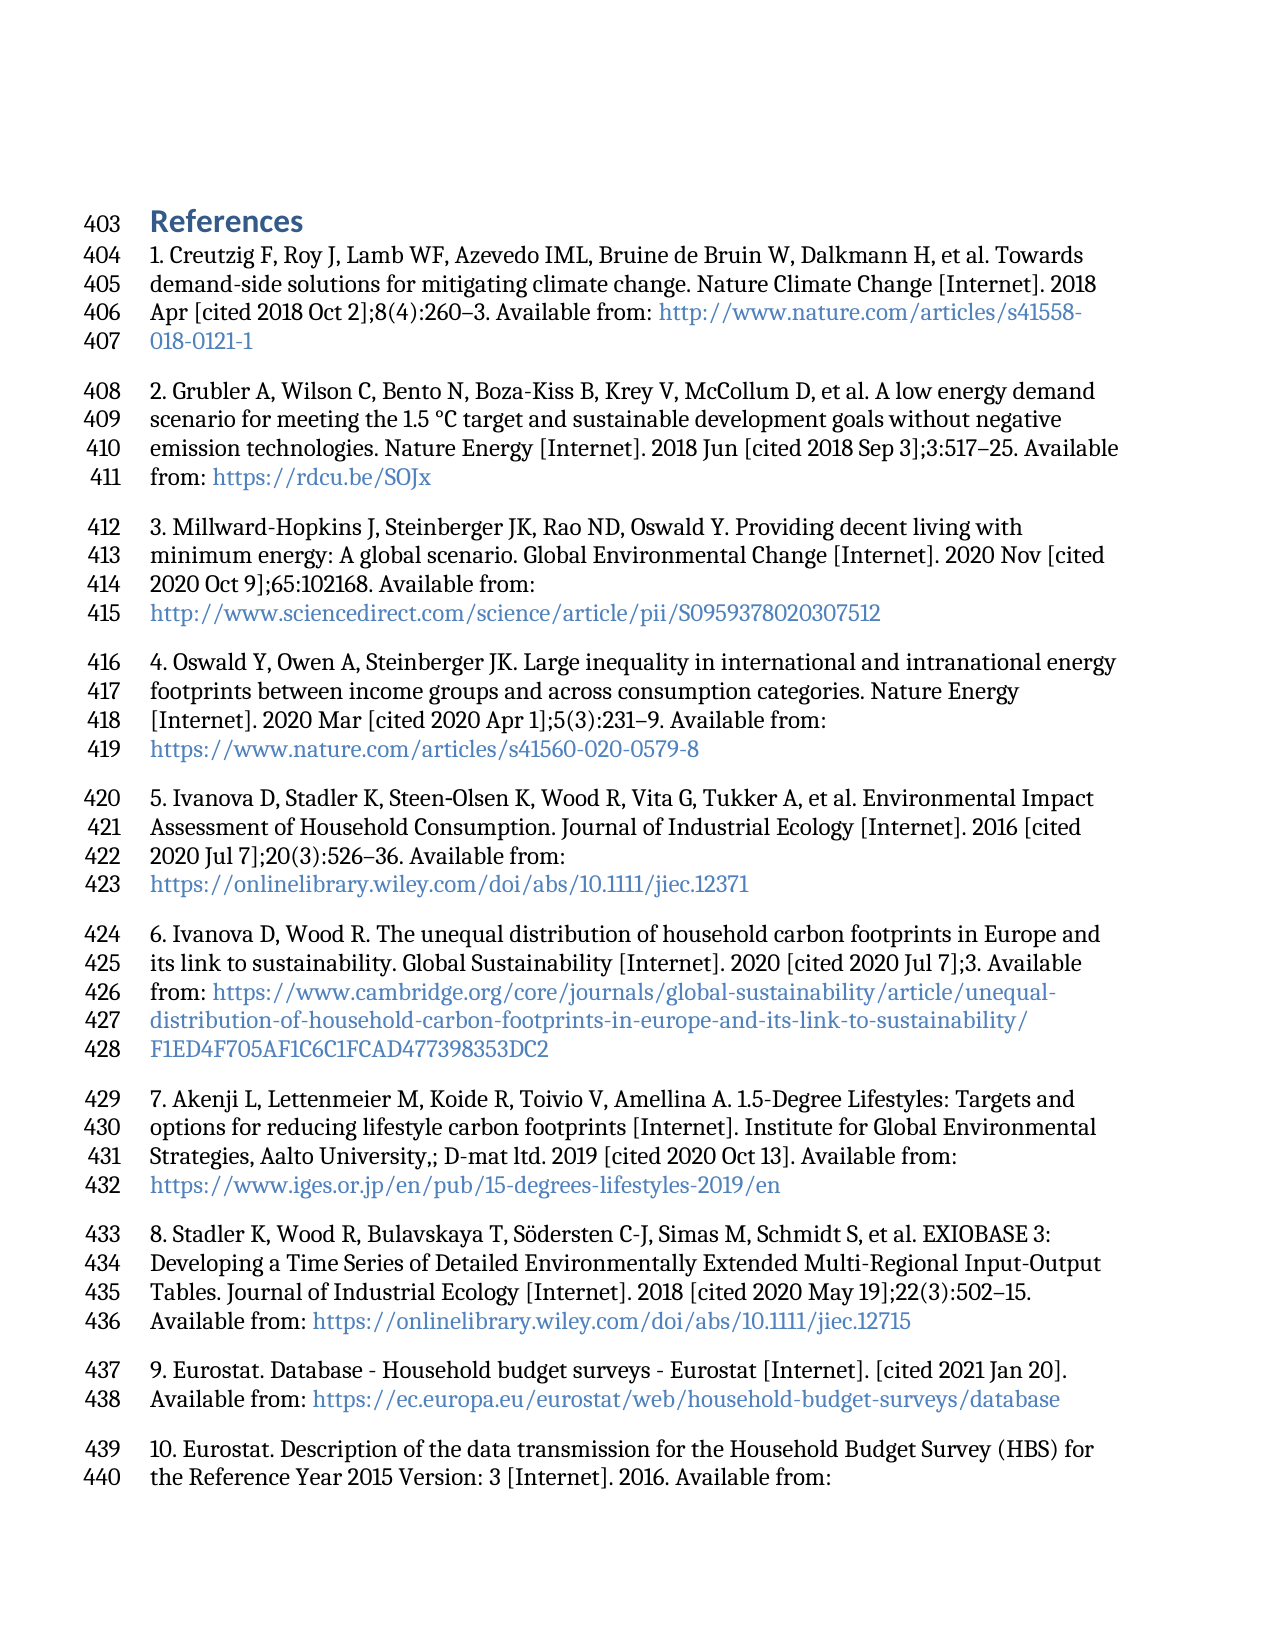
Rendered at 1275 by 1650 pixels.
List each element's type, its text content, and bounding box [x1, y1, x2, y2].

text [150, 1434, 1125, 1492]
text 6. Ivanova D, Wood R. The unequal distribution of household carbon footprints in Europe and its link to sustainability. Global Sustainability [Internet]. 2020 [cited 2020 Jul 7];3. Available from: https://www.cambridge.org/core/journals/global-sustainability/article/unequal-distribution-of-household-carbon-footprints-in-europe-and-its-link-to-sustainability/F1ED4F705AF1C6C1FCAD477398353DC2 [150, 920, 1125, 1064]
text 2. Grubler A, Wilson C, Bento N, Boza-Kiss B, Krey V, McCollum D, et al. A low energy demand scenario for meeting the 1.5 °C target and sustainable development goals without negative emission technologies. Nature Energy [Internet]. 2018 Jun [cited 2018 Sep 3];3:517–25. Available from: https://rdcu.be/SOJx [150, 377, 1125, 492]
text 4. Oswald Y, Owen A, Steinberger JK. Large inequality in international and intranational energy footprints between income groups and across consumption categories. Nature Energy [Internet]. 2020 Mar [cited 2020 Apr 1];5(3):231–9. Available from: https://www.nature.com/articles/s41560-020-0579-8 [150, 648, 1125, 763]
text 9. Eurostat. Database - Household budget surveys - Eurostat [Internet]. [cited 2021 Jan 20]. Available from: https://ec.europa.eu/eurostat/web/household-budget-surveys/database [150, 1356, 1125, 1414]
text 5. Ivanova D, Stadler K, Steen‐Olsen K, Wood R, Vita G, Tukker A, et al. Environmental Impact Assessment of Household Consumption. Journal of Industrial Ecology [Internet]. 2016 [cited 2020 Jul 7];20(3):526–36. Available from: https://onlinelibrary.wiley.com/doi/abs/10.1111/jiec.12371 [150, 784, 1125, 899]
text 1. Creutzig F, Roy J, Lamb WF, Azevedo IML, Bruine de Bruin W, Dalkmann H, et al. Towards demand-side solutions for mitigating climate change. Nature Climate Change [Internet]. 2018 Apr [cited 2018 Oct 2];8(4):260–3. Available from: http://www.nature.com/articles/s41558-018-0121-1 [150, 241, 1125, 356]
text 3. Millward-Hopkins J, Steinberger JK, Rao ND, Oswald Y. Providing decent living with minimum energy: A global scenario. Global Environmental Change [Internet]. 2020 Nov [cited 2020 Oct 9];65:102168. Available from: http://www.sciencedirect.com/science/article/pii/S0959378020307512 [150, 512, 1125, 627]
text 8. Stadler K, Wood R, Bulavskaya T, Södersten C-J, Simas M, Schmidt S, et al. EXIOBASE 3: Developing a Time Series of Detailed Environmentally Extended Multi-Regional Input-Output Tables. Journal of Industrial Ecology [Internet]. 2018 [cited 2020 May 19];22(3):502–15. Available from: https://onlinelibrary.wiley.com/doi/abs/10.1111/jiec.12715 [150, 1220, 1125, 1335]
text 7. Akenji L, Lettenmeier M, Koide R, Toivio V, Amellina A. 1.5-Degree Lifestyles: Targets and options for reducing lifestyle carbon footprints [Internet]. Institute for Global Environmental Strategies, Aalto University,; D-mat ltd. 2019 [cited 2020 Oct 13]. Available from: https://www.iges.or.jp/en/pub/15-degrees-lifestyles-2019/en [150, 1084, 1125, 1199]
subtitle References [150, 200, 1125, 241]
